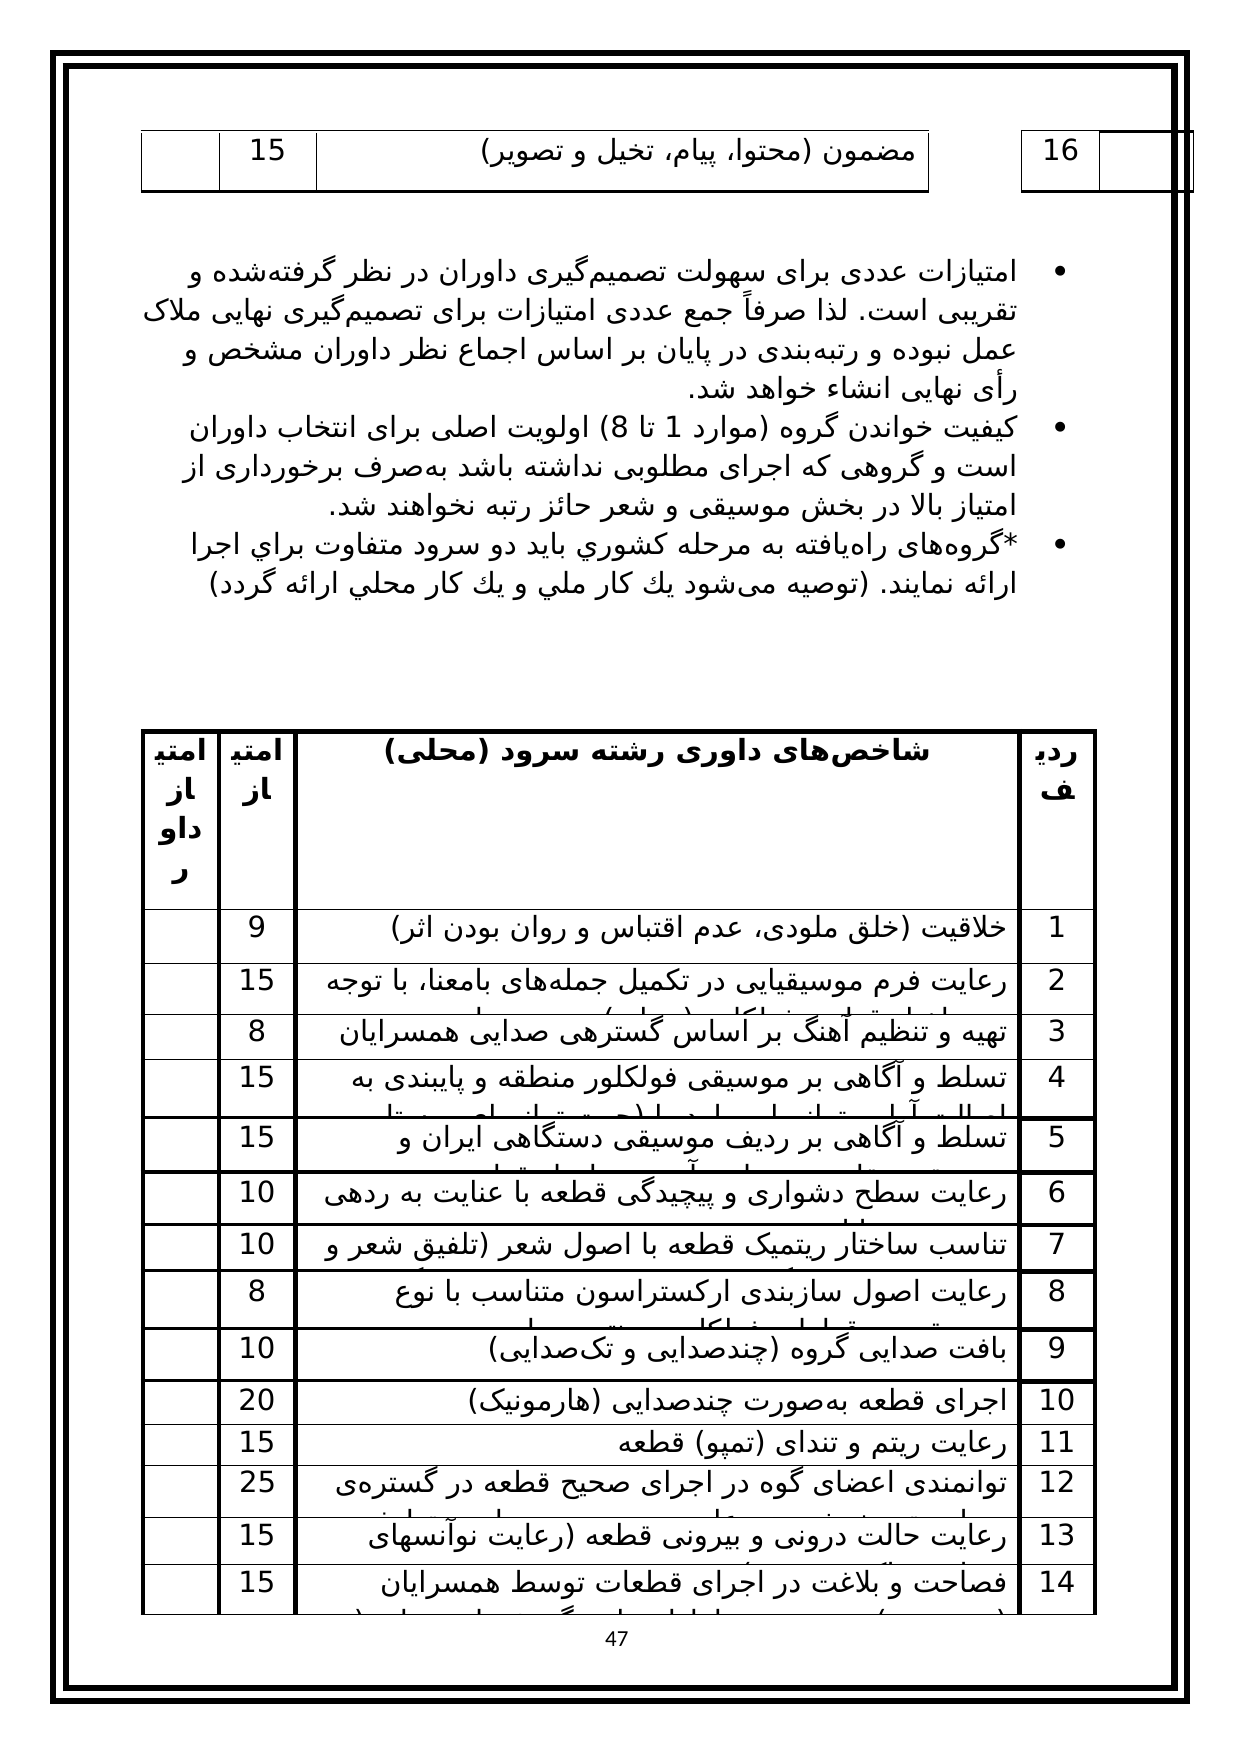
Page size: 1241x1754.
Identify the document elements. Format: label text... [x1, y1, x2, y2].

table_cell 15 [221, 1565, 293, 1614]
table_cell مضمون (محتوا، پیام، تخیل و تصویر) [316, 131, 928, 190]
table_cell 9 [1022, 1332, 1093, 1379]
table_cell [145, 910, 217, 963]
table_cell [145, 1119, 217, 1170]
table_cell فصاحت و بلاغت در اجرای قطعات توسط همسرایان (سونوریته)، همچنین تسلط اعضا بر گویش‌های محلی (در قطعات فولکلور) [298, 1565, 1017, 1614]
table_cell 2 [1022, 964, 1093, 1014]
table_cell [145, 1382, 217, 1424]
table_cell 15 [221, 964, 293, 1014]
table_cell 4 [1022, 1060, 1093, 1116]
table_cell تسلط و آگاهی بر ردیف موسیقی دستگاهی ایران و موسیقی مقامی و رعایت آن در ساختار قطعه [298, 1119, 1017, 1170]
table_cell 12 [1022, 1466, 1093, 1517]
table_cell 15 [221, 1119, 293, 1170]
table_cell 10 [221, 1174, 293, 1222]
list امتیازات عددی برای سهولت تصمیم‌گیری داوران در نظر گرفته‌شده و تقریبی است. لذا صرفاً جمع عددی امتیازات برای تصمیم‌گیری نهایی ملاک عمل نبوده و رتبه‌بندی در پایان بر اساس اجماع نظر داوران مشخص و رأی نهایی انشاء خواهد شد. [141, 255, 1055, 406]
table_cell 8 [221, 1272, 293, 1327]
list کیفیت خواندن گروه (موارد 1 تا 8) اولویت اصلی برای انتخاب داوران است و گروهی که اجرای مطلوبی نداشته باشد به‌صرف برخورداری از امتیاز بالا در بخش موسیقی و شعر حائز رتبه نخواهند شد. [141, 411, 1055, 522]
table_header امتیاز [221, 734, 293, 909]
table_cell 6 [1022, 1175, 1093, 1222]
list *گروه‌های راه‌یافته به مرحله كشوري بايد دو سرود متفاوت براي اجرا ارائه نمايند. (توصيه می‌شود يك كار ملي و يك كار محلي ارائه گردد) [141, 527, 1055, 600]
table_cell [145, 1330, 217, 1379]
table_cell 11 [1022, 1425, 1093, 1464]
table_cell [145, 1272, 217, 1327]
table_header ردیف [1022, 734, 1093, 909]
table_cell 15 [221, 1060, 293, 1116]
table_cell [145, 1060, 217, 1116]
table_cell 25 [221, 1466, 293, 1517]
table_cell [141, 131, 219, 190]
table_cell [145, 1425, 217, 1464]
table_cell اجرای قطعه به‌صورت چندصدایی (هارمونیک) [298, 1382, 1017, 1424]
table_cell تناسب ساختار ریتمیک قطعه با اصول شعر (تلفیق شعر و موسیقی) و هماهنگی مضمون شعر با فضای دستگاهی قطعه [298, 1226, 1017, 1269]
table_cell 3 [1022, 1015, 1093, 1059]
table_header شاخص‌های داوری رشته سرود (محلی) [298, 734, 1017, 909]
table_cell تهیه و تنظیم آهنگ بر اساس گستره‏ی صدایی همسرایان [298, 1015, 1017, 1059]
table_cell 20 [221, 1382, 293, 1424]
table_cell 10 [1022, 1384, 1093, 1424]
table_cell رعایت حالت درونی و بیرونی قطعه (رعایت نوآنسهای صدایی و اکسپرسیون) [298, 1518, 1017, 1564]
table_cell 15 [221, 1518, 293, 1564]
table_cell 8 [1022, 1274, 1093, 1327]
table_cell خلاقیت (خلق ملودی، عدم اقتباس و روان بودن اثر) [298, 910, 1017, 963]
table_header امتیاز داور [145, 734, 217, 909]
table_cell تسلط و آگاهی بر موسیقی فولکلور منطقه و پایبندی به اصالت آوایی ترانه‏ها و ملودی‏ها (جهت ترانه‏های روستایی و محلی) [298, 1060, 1017, 1116]
table_cell [145, 1466, 217, 1517]
table_cell 9 [221, 910, 293, 963]
table_cell 8 [221, 1015, 293, 1059]
table_cell بافت صدایی گروه (چندصدایی و تک‌صدایی) [298, 1330, 1017, 1379]
table_cell [145, 1565, 217, 1614]
table_cell 13 [1022, 1518, 1093, 1564]
table_cell 14 [1022, 1565, 1093, 1614]
table_cell رعایت ریتم و تندای (تمپو) قطعه [298, 1425, 1017, 1464]
table_cell 16 [1022, 131, 1099, 190]
table_cell [145, 1015, 217, 1059]
table_cell توانمندی اعضای گوه در اجرای صحیح قطعه در گستره‌ی صدایی تعریف‌شده و رعایت محدوده‌ی صدایی متعارف (ژوست خواندن) [298, 1466, 1017, 1517]
table_cell 10 [221, 1330, 293, 1379]
table_cell رعایت فرم موسیقیایی در تکمیل جمله‌های بامعنا، با توجه به ساختار قطعه، فولکلور (محلی)، سنتی، ملی [298, 964, 1017, 1014]
table_cell 5 [1022, 1121, 1093, 1170]
table_cell رعایت سطح دشواری و پیچیدگی قطعه با عنایت به رده‏ی سنی همسرایان [298, 1174, 1017, 1222]
table_cell [145, 1518, 217, 1564]
table_cell رعایت اصول سازبندی ارکستراسون متناسب با نوع موسیقی در قطعات فولکلور، سنتی و ملی [298, 1272, 1017, 1327]
table_cell 15 [219, 131, 316, 190]
table_cell 10 [221, 1226, 293, 1269]
table_cell 1 [1022, 910, 1093, 963]
table_cell 15 [221, 1425, 293, 1464]
table_cell [145, 1174, 217, 1222]
table_cell 7 [1022, 1227, 1093, 1269]
table_cell [145, 1226, 217, 1269]
table_cell [145, 964, 217, 1014]
